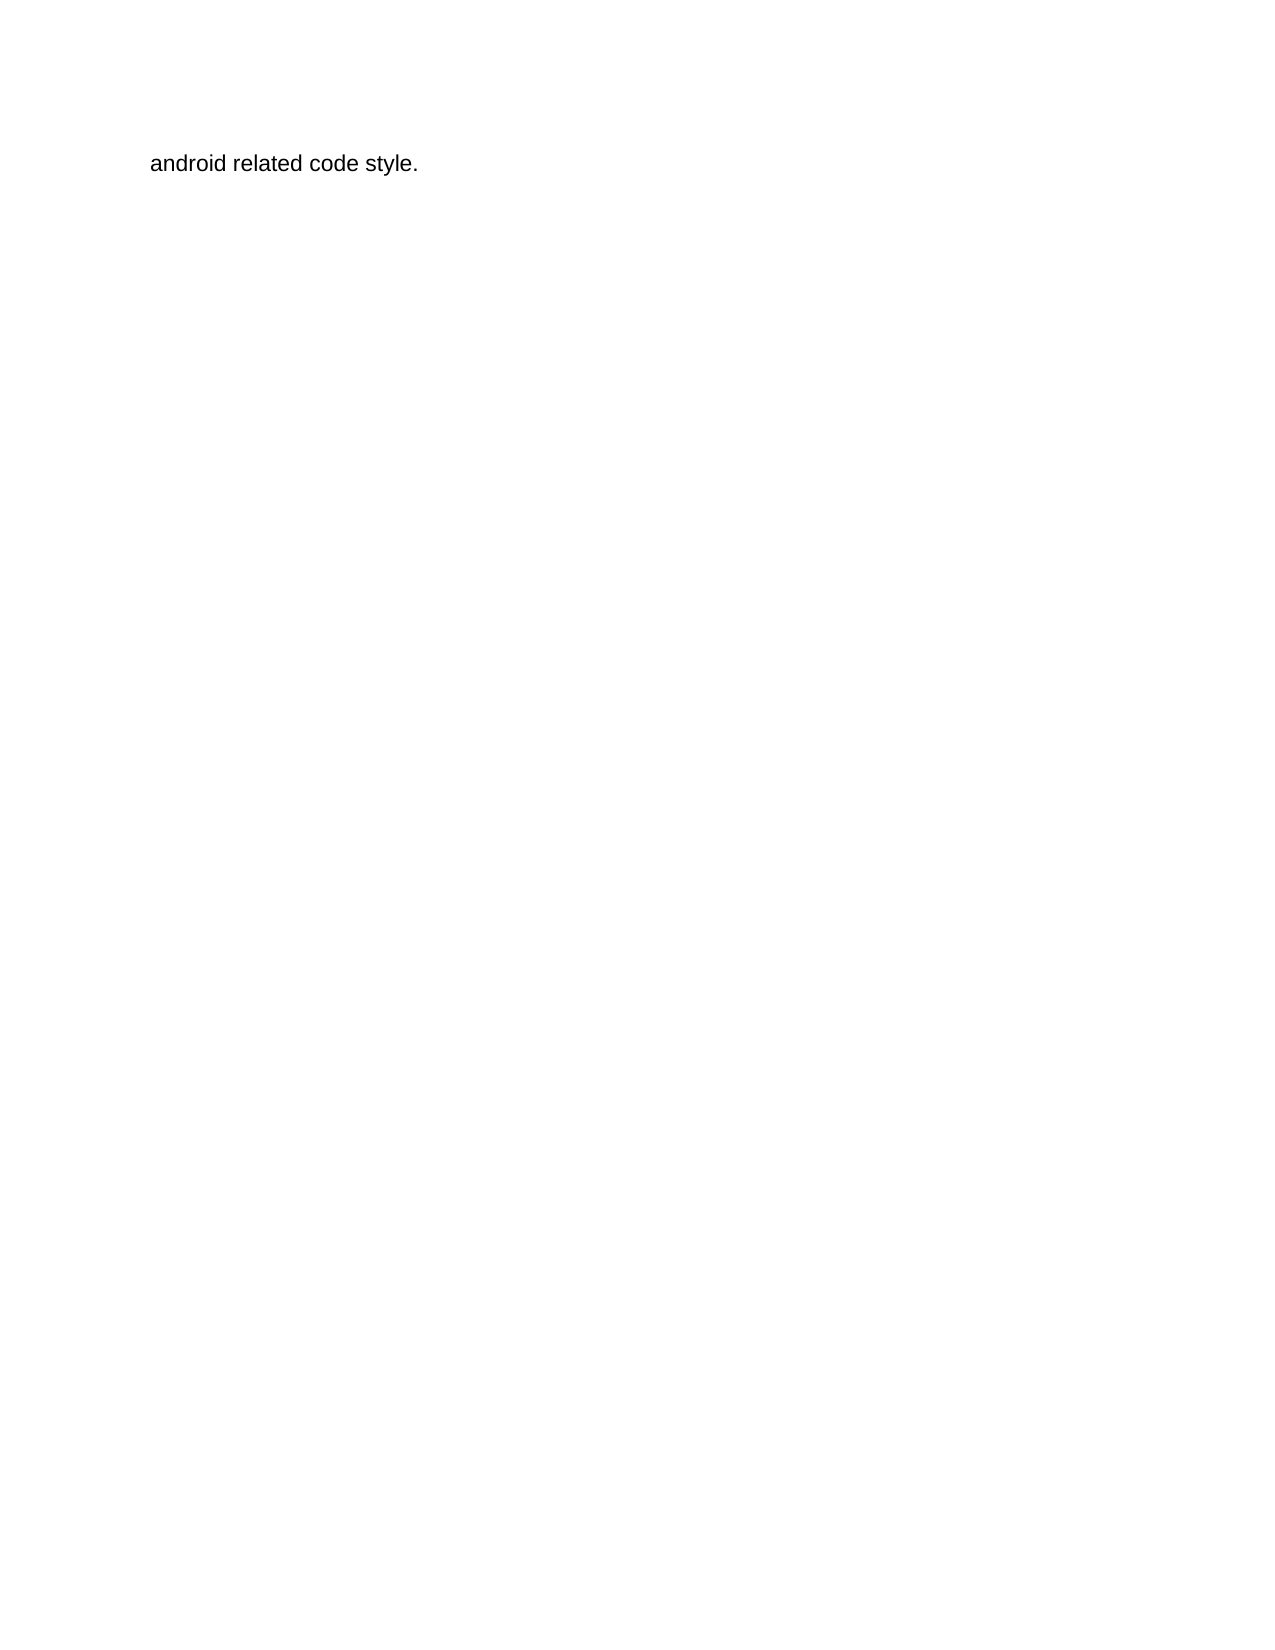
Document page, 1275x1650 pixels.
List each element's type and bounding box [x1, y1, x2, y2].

text [150, 150, 1125, 176]
